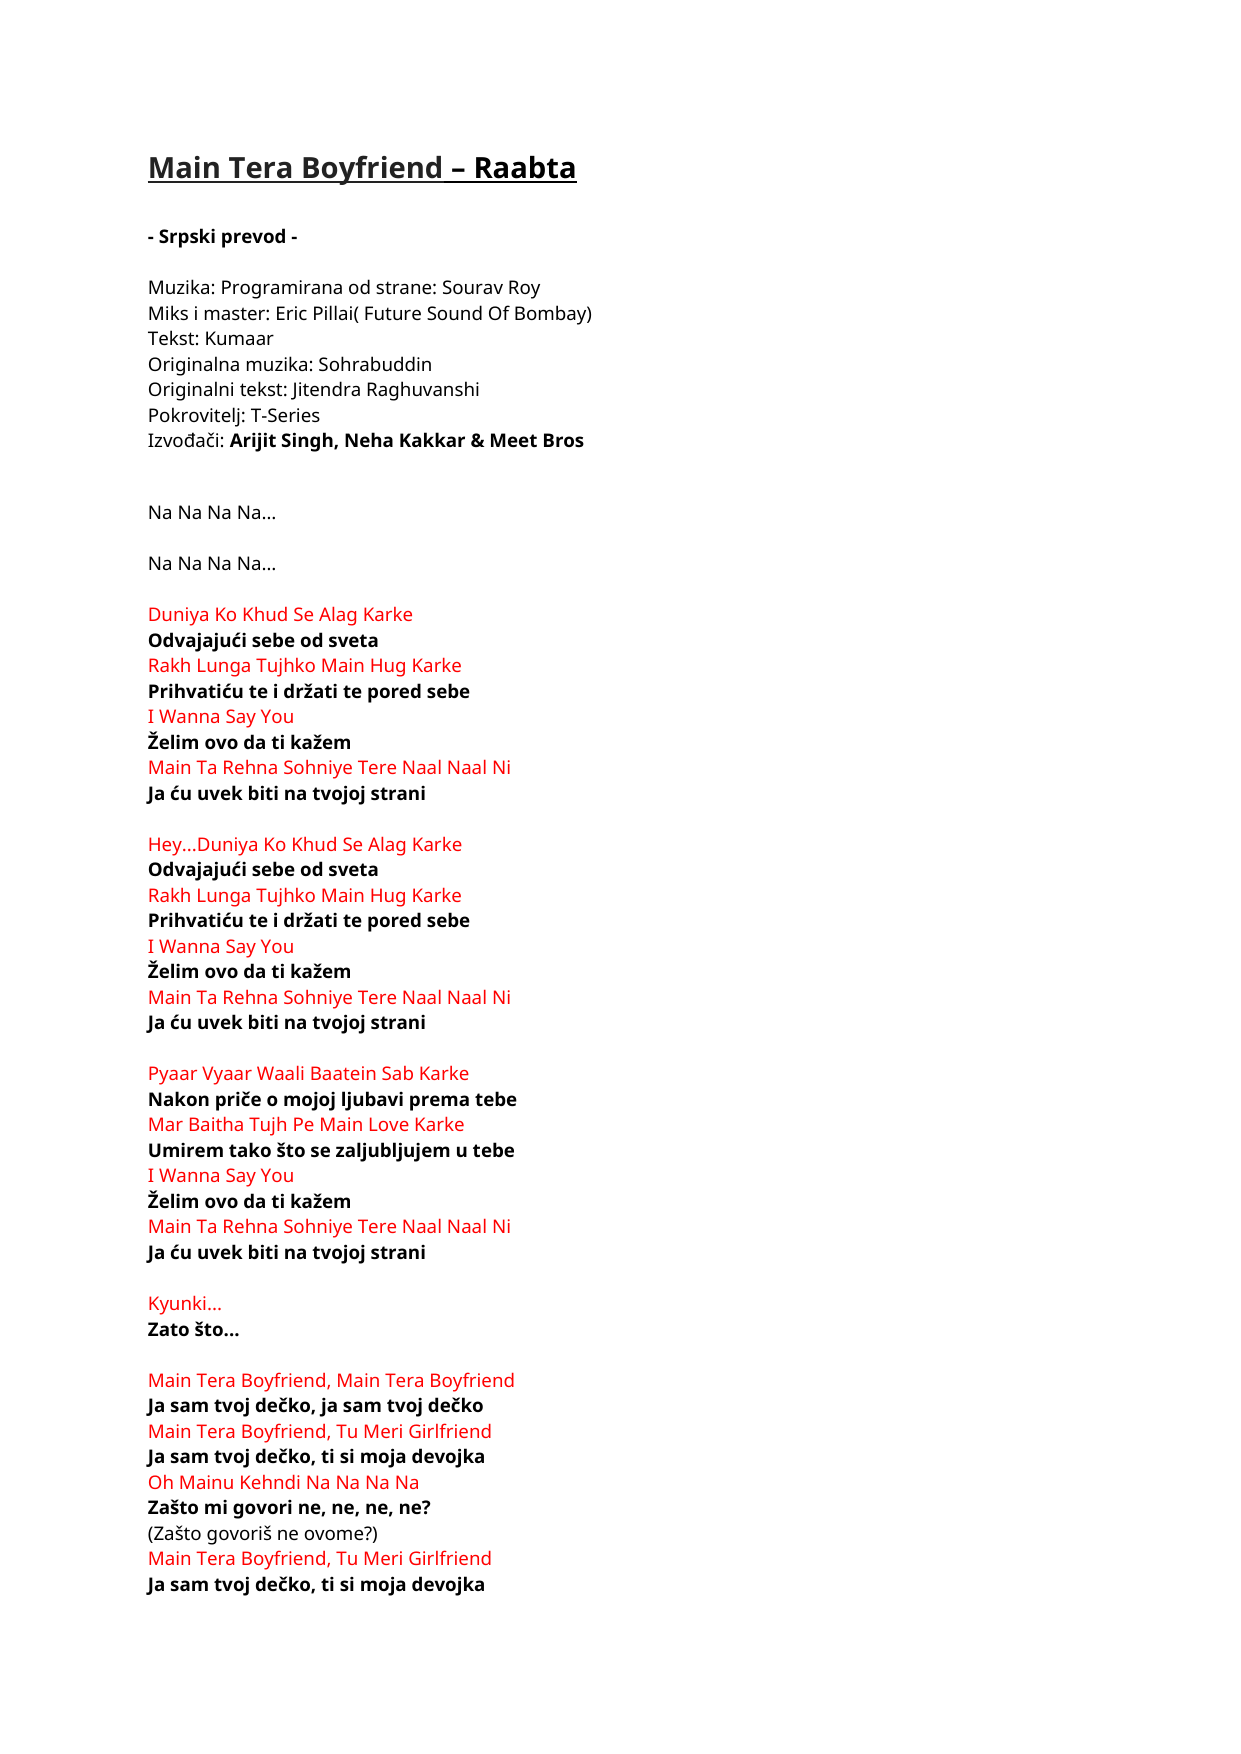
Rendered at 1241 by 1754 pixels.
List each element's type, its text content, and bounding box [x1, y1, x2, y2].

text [148, 499, 1093, 1597]
text Main Tera Boyfriend – Raabta [443, 148, 1093, 187]
text - Srpski prevod - Muzika: Programirana od strane: Sourav Roy Miks i master: Eric Pillai( Future Sound Of Bombay) Tekst: Kumaar Originalna muzika: Sohrabuddin Originalni tekst: Jitendra Raghuvanshi Pokrovitelj: T-Series Izvođači: Arijit Singh, Neha Kakkar & Meet Bros [148, 223, 1093, 453]
